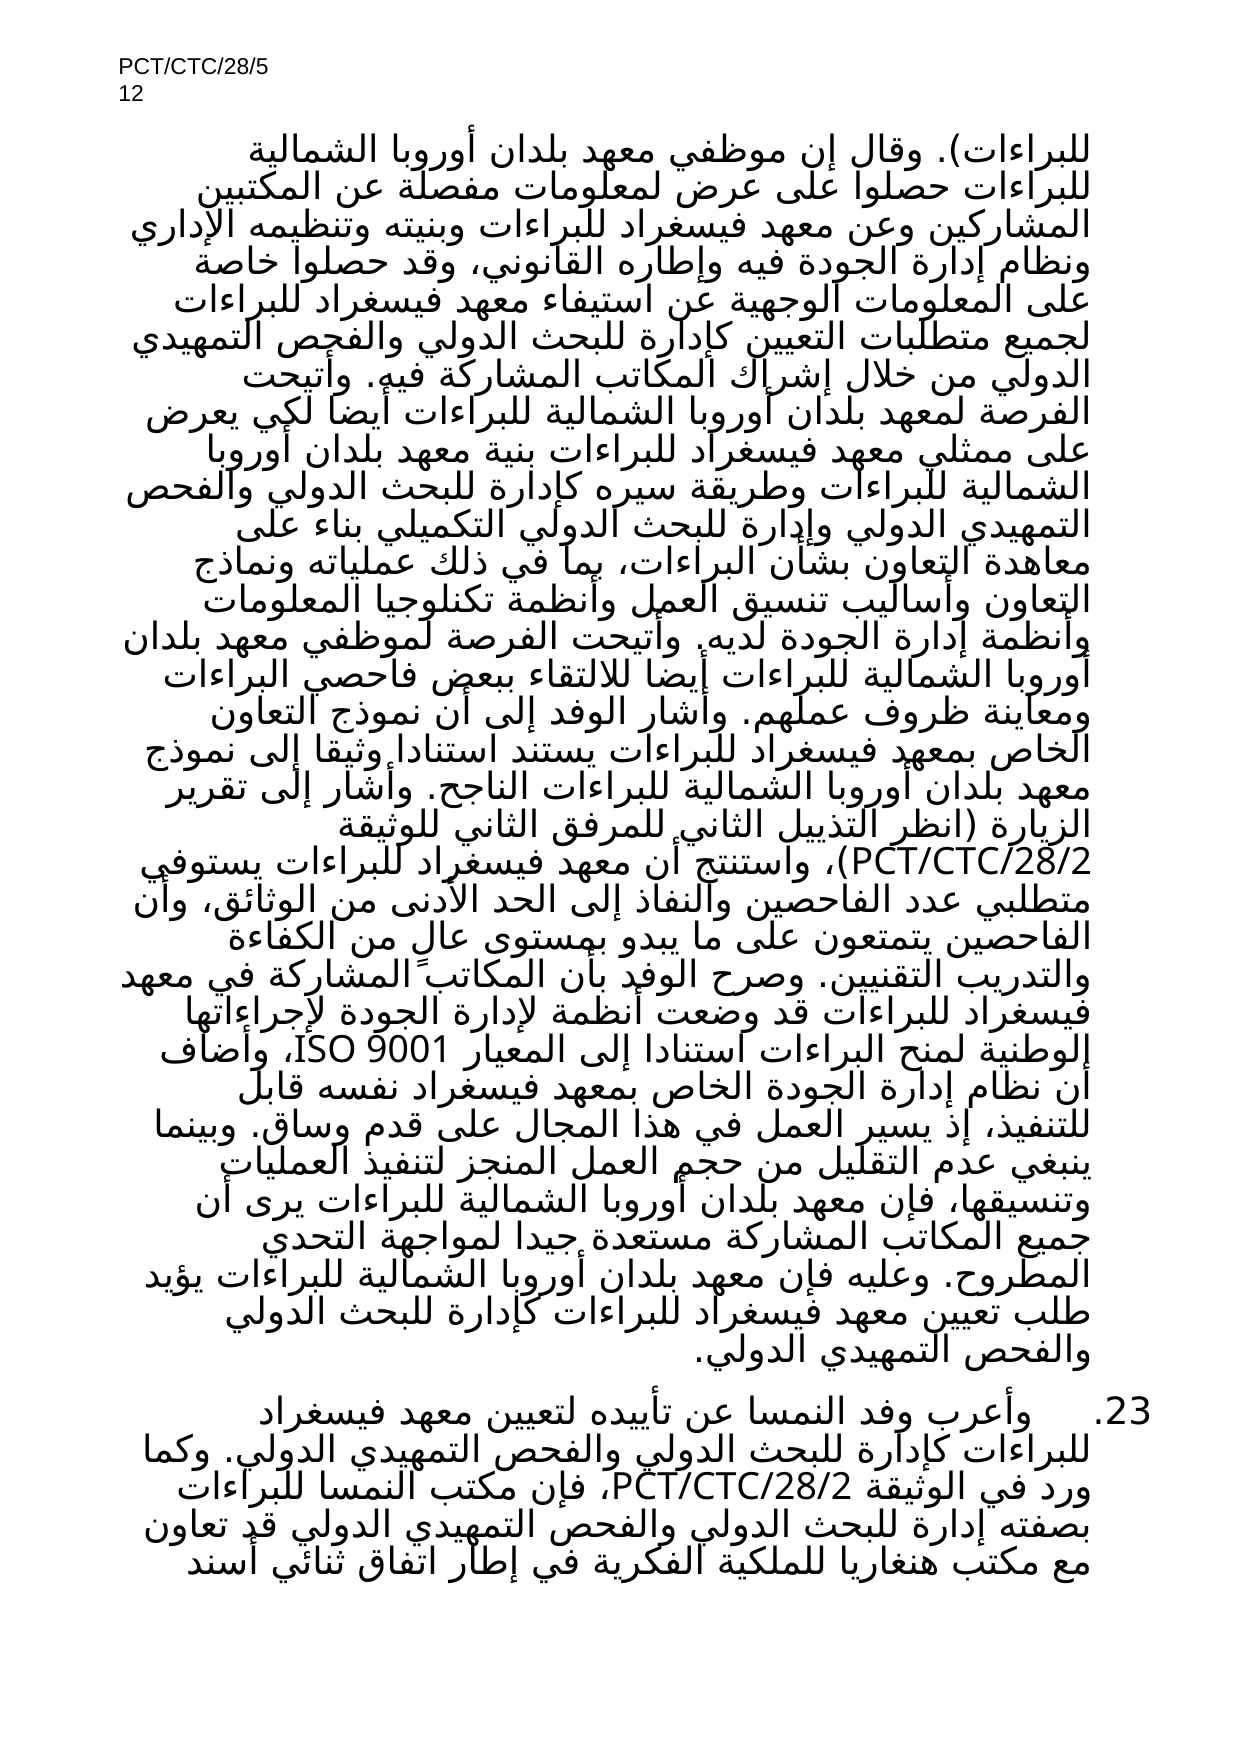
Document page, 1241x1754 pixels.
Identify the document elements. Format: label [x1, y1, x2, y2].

text [118, 1395, 1092, 1582]
text [118, 132, 1092, 1370]
